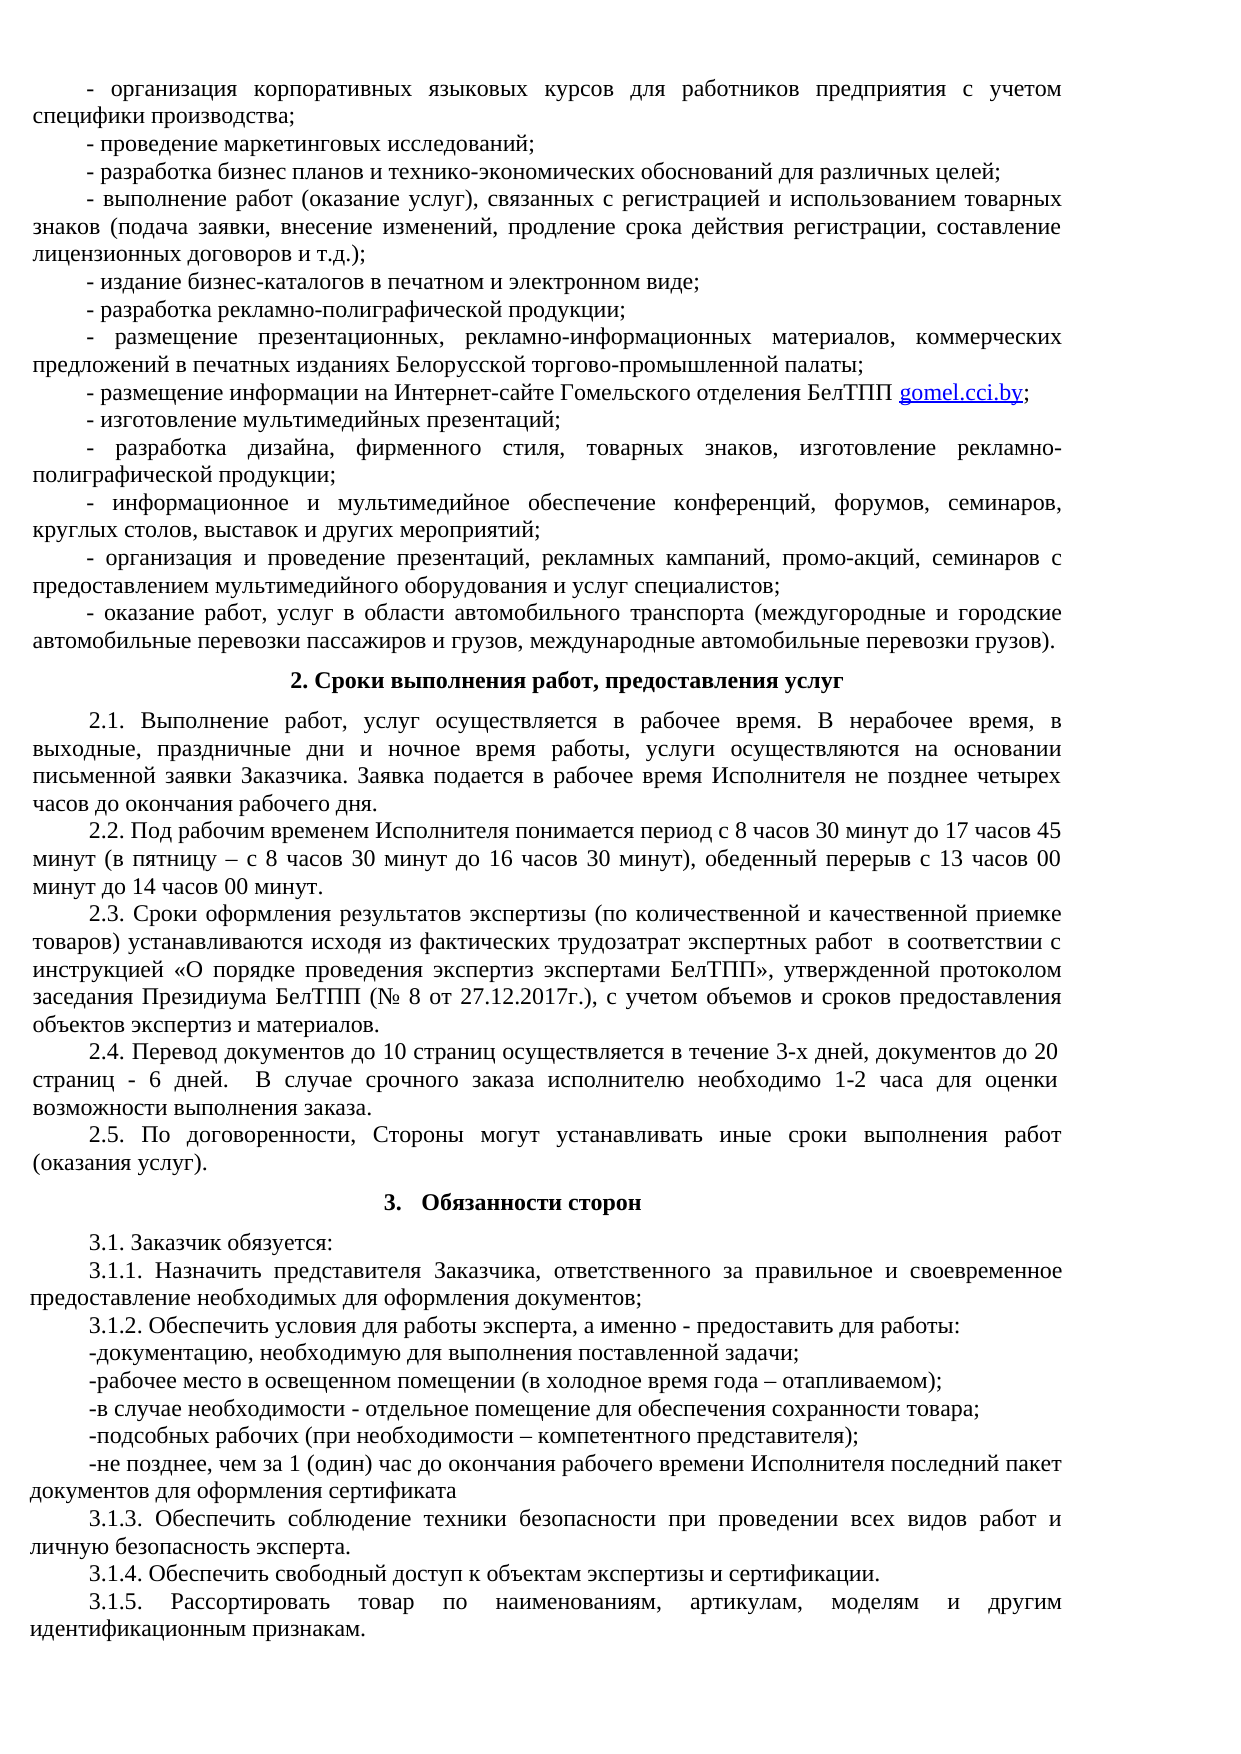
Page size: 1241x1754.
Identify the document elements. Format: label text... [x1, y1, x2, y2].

text -не позднее, чем за 1 (один) час до окончания рабочего времени Исполнителя последний пакет документов для оформления сертификата [29, 1449, 1063, 1504]
text 3.1. Заказчик обязуется: [29, 1228, 1063, 1256]
text 3.1.5. Рассортировать товар по наименованиям, артикулам, моделям и другим идентификационным признакам. [29, 1587, 1063, 1642]
text - изготовление мультимедийных презентаций; [32, 405, 1063, 433]
text 2.3. Сроки оформления результатов экспертизы (по количественной и качественной приемке товаров) устанавливаются исходя из фактических трудозатрат экспертных работ в соответствии с инструкцией «О порядке проведения экспертиз экспертами БелТПП», утвержденной протоколом заседания Президиума БелТПП (№ 8 от 27.12.2017г.), с учетом объемов и сроков предоставления объектов экспертиз и материалов. [32, 899, 1063, 1037]
text - выполнение работ (оказание услуг), связанных с регистрацией и использованием товарных знаков (подача заявки, внесение изменений, продление срока действия регистрации, составление лицензионных договоров и т.д.); [32, 184, 1063, 267]
text -рабочее место в освещенном помещении (в холодное время года – отапливаемом); [29, 1366, 1063, 1394]
text - оказание работ, услуг в области автомобильного транспорта (междугородные и городские автомобильные перевозки пассажиров и грузов, международные автомобильные перевозки грузов). [32, 598, 1063, 653]
text -в случае необходимости - отдельное помещение для обеспечения сохранности товара; [29, 1394, 1063, 1421]
text -документацию, необходимую для выполнения поставленной задачи; [29, 1338, 1063, 1366]
text - издание бизнес-каталогов в печатном и электронном виде; [32, 267, 1063, 295]
text - информационное и мультимедийное обеспечение конференций, форумов, семинаров, круглых столов, выставок и других мероприятий; [32, 488, 1063, 543]
text 2.2. Под рабочим временем Исполнителя понимается период с 8 часов 30 минут до 17 часов 45 минут (в пятницу – с 8 часов 30 минут до 16 часов 30 минут), обеденный перерыв с 13 часов 00 минут до 14 часов 00 минут. [32, 817, 1063, 899]
text 2.1. Выполнение работ, услуг осуществляется в рабочее время. В нерабочее время, в выходные, праздничные дни и ночное время работы, услуги осуществляются на основании письменной заявки Заказчика. Заявка подается в рабочее время Исполнителя не позднее четырех часов до окончания рабочего дня. [32, 706, 1063, 817]
text - разработка дизайна, фирменного стиля, товарных знаков, изготовление рекламно-полиграфической продукции; [32, 433, 1063, 488]
text 2.5. По договоренности, Стороны могут устанавливать иные сроки выполнения работ (оказания услуг). [32, 1120, 1063, 1175]
text 2.4. Перевод документов до 10 страниц осуществляется в течение 3-х дней, документов до 20 страниц - 6 дней. В случае срочного заказа исполнителю необходимо 1-2 часа для оценки возможности выполнения заказа. [32, 1037, 1059, 1120]
text 2. Сроки выполнения работ, предоставления услуг [236, 666, 1063, 694]
text 3.1.1. Назначить представителя Заказчика, ответственного за правильное и своевременное предоставление необходимых для оформления документов; [29, 1256, 1063, 1311]
text - разработка рекламно-полиграфической продукции; [32, 295, 1063, 322]
text - организация и проведение презентаций, рекламных кампаний, промо-акций, семинаров с предоставлением мультимедийного оборудования и услуг специалистов; [32, 543, 1063, 598]
text - разработка бизнес планов и технико-экономических обоснований для различных целей; [32, 157, 1063, 184]
text - проведение маркетинговых исследований; [32, 129, 1063, 157]
list Обязанности сторон [384, 1188, 1063, 1216]
text -подсобных рабочих (при необходимости – компетентного представителя); [29, 1421, 1063, 1449]
text - размещение информации на Интернет-сайте Гомельского отделения БелТПП gomel.cci.by; [32, 377, 1063, 405]
text - организация корпоративных языковых курсов для работников предприятия с учетом специфики производства; [32, 74, 1063, 129]
text 3.1.4. Обеспечить свободный доступ к объектам экспертизы и сертификации. [29, 1559, 1063, 1587]
text 3.1.3. Обеспечить соблюдение техники безопасности при проведении всех видов работ и личную безопасность эксперта. [29, 1504, 1063, 1559]
text - размещение презентационных, рекламно-информационных материалов, коммерческих предложений в печатных изданиях Белорусской торгово-промышленной палаты; [32, 322, 1063, 377]
text 3.1.2. Обеспечить условия для работы эксперта, а именно - предоставить для работы: [29, 1311, 1063, 1338]
